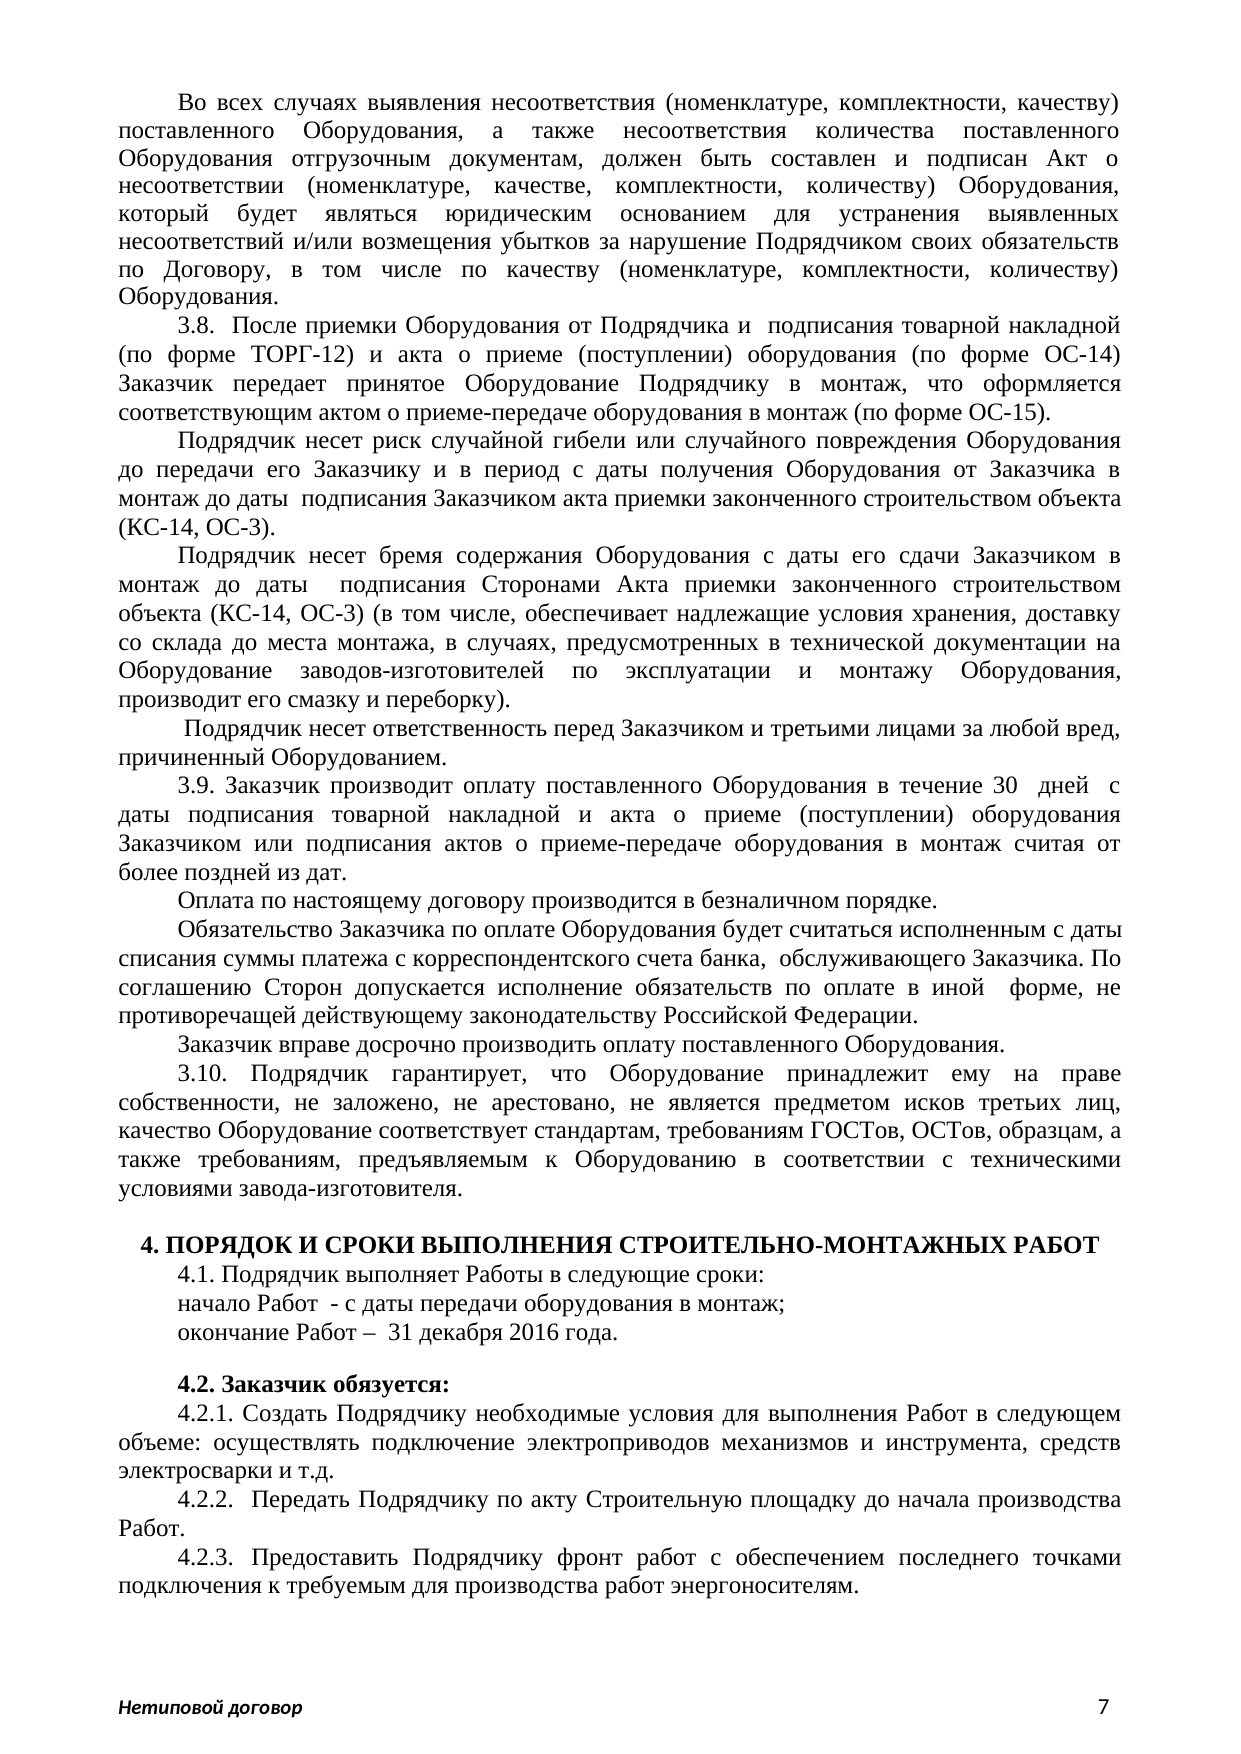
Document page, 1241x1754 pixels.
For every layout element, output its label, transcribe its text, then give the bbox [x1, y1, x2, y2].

text 3.8. После приемки Оборудования от Подрядчика и подписания товарной накладной (по форме ТОРГ-12) и акта о приеме (поступлении) оборудования (по форме ОС-14) Заказчик передает принятое Оборудование Подрядчику в монтаж, что оформляется соответствующим актом о приеме-передаче оборудования в монтаж (по форме ОС-15). [118, 310, 1122, 425]
text Оплата по настоящему договору производится в безналичном порядке. [118, 885, 1122, 914]
text Обязательство Заказчика по оплате Оборудования будет считаться исполненным c даты списания суммы платежа с корреспондентского счета банка, обслуживающего Заказчика. По соглашению Сторон допускается исполнение обязательств по оплате в иной форме, не противоречащей действующему законодательству Российской Федерации. [118, 914, 1122, 1029]
list Предоставить Подрядчику фронт работ с обеспечением последнего точками подключения к требуемым для производства работ энергоносителям. [118, 1542, 1122, 1599]
text 3.10. Подрядчик гарантирует, что Оборудование принадлежит ему на праве собственности, не заложено, не арестовано, не является предметом исков третьих лиц, качество Оборудование соответствует стандартам, требованиям ГОСТов, ОСТов, образцам, а также требованиям, предъявляемым к Оборудованию в соответствии с техническими условиями завода-изготовителя. [118, 1058, 1122, 1202]
text 3.9. Заказчик производит оплату поставленного Оборудования в течение 30 дней с даты подписания товарной накладной и акта о приеме (поступлении) оборудования Заказчиком или подписания актов о приеме-передаче оборудования в монтаж считая от более поздней из дат. [118, 770, 1122, 885]
text Подрядчик несет ответственность перед Заказчиком и третьими лицами за любой вред, причиненный Оборудованием. [118, 713, 1122, 770]
text Подрядчик несет бремя содержания Оборудования с даты его сдачи Заказчиком в монтаж до даты подписания Сторонами Акта приемки законченного строительством объекта (КС-14, ОС-3) (в том числе, обеспечивает надлежащие условия хранения, доставку со склада до места монтажа, в случаях, предусмотренных в технической документации на Оборудование заводов-изготовителей по эксплуатации и монтажу Оборудования, производит его смазку и переборку). [118, 540, 1122, 713]
text 4.1. Подрядчик выполняет Работы в следующие сроки: [118, 1259, 1122, 1288]
list Передать Подрядчику по акту Строительную площадку до начала производства Работ. [118, 1484, 1122, 1542]
text начало Работ - с даты передачи оборудования в монтаж; [118, 1288, 1122, 1317]
text Подрядчик несет риск случайной гибели или случайного повреждения Оборудования до передачи его Заказчику и в период с даты получения Оборудования от Заказчика в монтаж до даты подписания Заказчиком акта приемки законченного строительством объекта (КС-14, ОС-3). [118, 425, 1122, 540]
text 4.2. Заказчик обязуется: [118, 1369, 1122, 1398]
text 4. ПОРЯДОК И СРОКИ ВЫПОЛНЕНИЯ СТРОИТЕЛЬНО-МОНТАЖНЫХ РАБОТ [118, 1230, 1122, 1259]
text окончание Работ – 31 декабря 2016 года. [118, 1317, 1122, 1345]
text 4.2.1. Создать Подрядчику необходимые условия для выполнения Работ в следующем объеме: осуществлять подключение электроприводов механизмов и инструмента, средств электросварки и т.д. [118, 1398, 1122, 1484]
text Во всех случаях выявления несоответствия (номенклатуре, комплектности, качеству) поставленного Оборудования, а также несоответствия количества поставленного Оборудования отгрузочным документам, должен быть составлен и подписан Акт о несоответствии (номенклатуре, качестве, комплектности, количеству) Оборудования, который будет являться юридическим основанием для устранения выявленных несоответствий и/или возмещения убытков за нарушение Подрядчиком своих обязательств по Договору, в том числе по качеству (номенклатуре, комплектности, количеству) Оборудования. [118, 89, 1120, 310]
text Заказчик вправе досрочно производить оплату поставленного Оборудования. [118, 1029, 1122, 1058]
